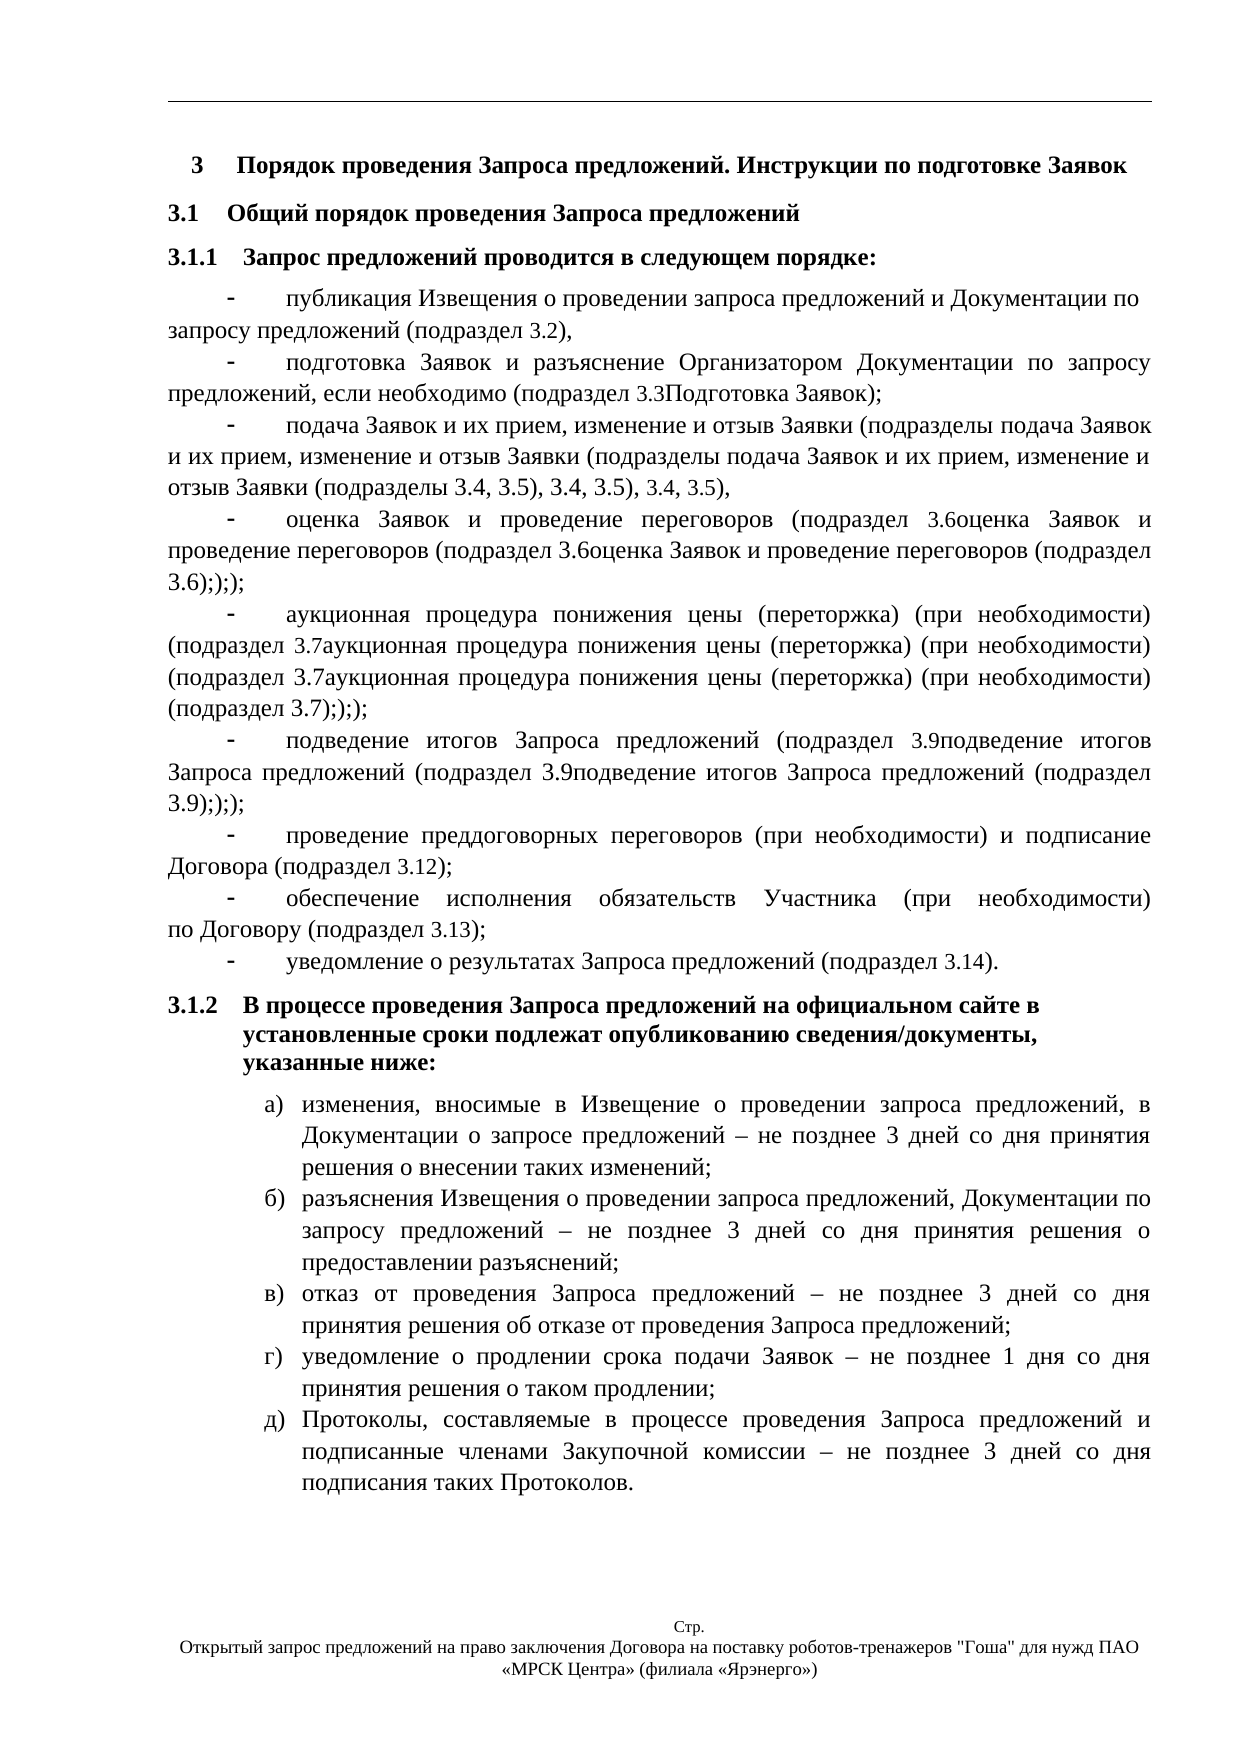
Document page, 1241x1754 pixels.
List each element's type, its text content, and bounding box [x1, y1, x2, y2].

list изменения, вносимые в Извещение о проведении запроса предложений, в Документации о запросе предложений – не позднее 3 дней со дня принятия решения о внесении таких изменений; [264, 1089, 1152, 1181]
list уведомление о результатах Запроса предложений (подраздел 3.14). [168, 946, 1152, 975]
list проведение преддоговорных переговоров (при необходимости) и подписание Договора (подраздел 3.12); [168, 820, 1152, 880]
list публикация Извещения о проведении запроса предложений и Документации по запросу предложений (подраздел 3.2), [168, 283, 1152, 344]
list подача Заявок и их прием, изменение и отзыв Заявки (подразделы 3.4, 3.5), [168, 410, 1152, 501]
list уведомление о продлении срока подачи Заявок – не позднее 1 дня со дня принятия решения о таком продлении; [264, 1341, 1152, 1402]
list отказ от проведения Запроса предложений – не позднее 3 дней со дня принятия решения об отказе от проведения Запроса предложений; [264, 1278, 1152, 1338]
subtitle Порядок проведения Запроса предложений. Инструкции по подготовке Заявок [166, 150, 1152, 179]
list обеспечение исполнения обязательств Участника (при необходимости) по Договору (подраздел 3.13); [168, 883, 1152, 943]
list подготовка Заявок и разъяснение Организатором Документации по запросу предложений, если необходимо (подраздел 3.3); [168, 347, 1152, 407]
subtitle Общий порядок проведения Запроса предложений [168, 198, 1152, 227]
subtitle В процессе проведения Запроса предложений на официальном сайте в установленные сроки подлежат опубликованию сведения/документы, указанные ниже: [168, 990, 1152, 1076]
list аукционная процедура понижения цены (переторжка) (при необходимости) (подраздел 3.7); [168, 599, 1152, 722]
subtitle Запрос предложений проводится в следующем порядке: [168, 242, 1152, 271]
list подведение итогов Запроса предложений (подраздел 3.9); [168, 725, 1152, 817]
list разъяснения Извещения о проведении запроса предложений, Документации по запросу предложений – не позднее 3 дней со дня принятия решения о предоставлении разъяснений; [264, 1183, 1152, 1275]
list оценка Заявок и проведение переговоров (подраздел 3.6); [168, 504, 1152, 596]
list Протоколы, составляемые в процессе проведения Запроса предложений и подписанные членами Закупочной комиссии – не позднее 3 дней со дня подписания таких Протоколов. [264, 1404, 1152, 1496]
